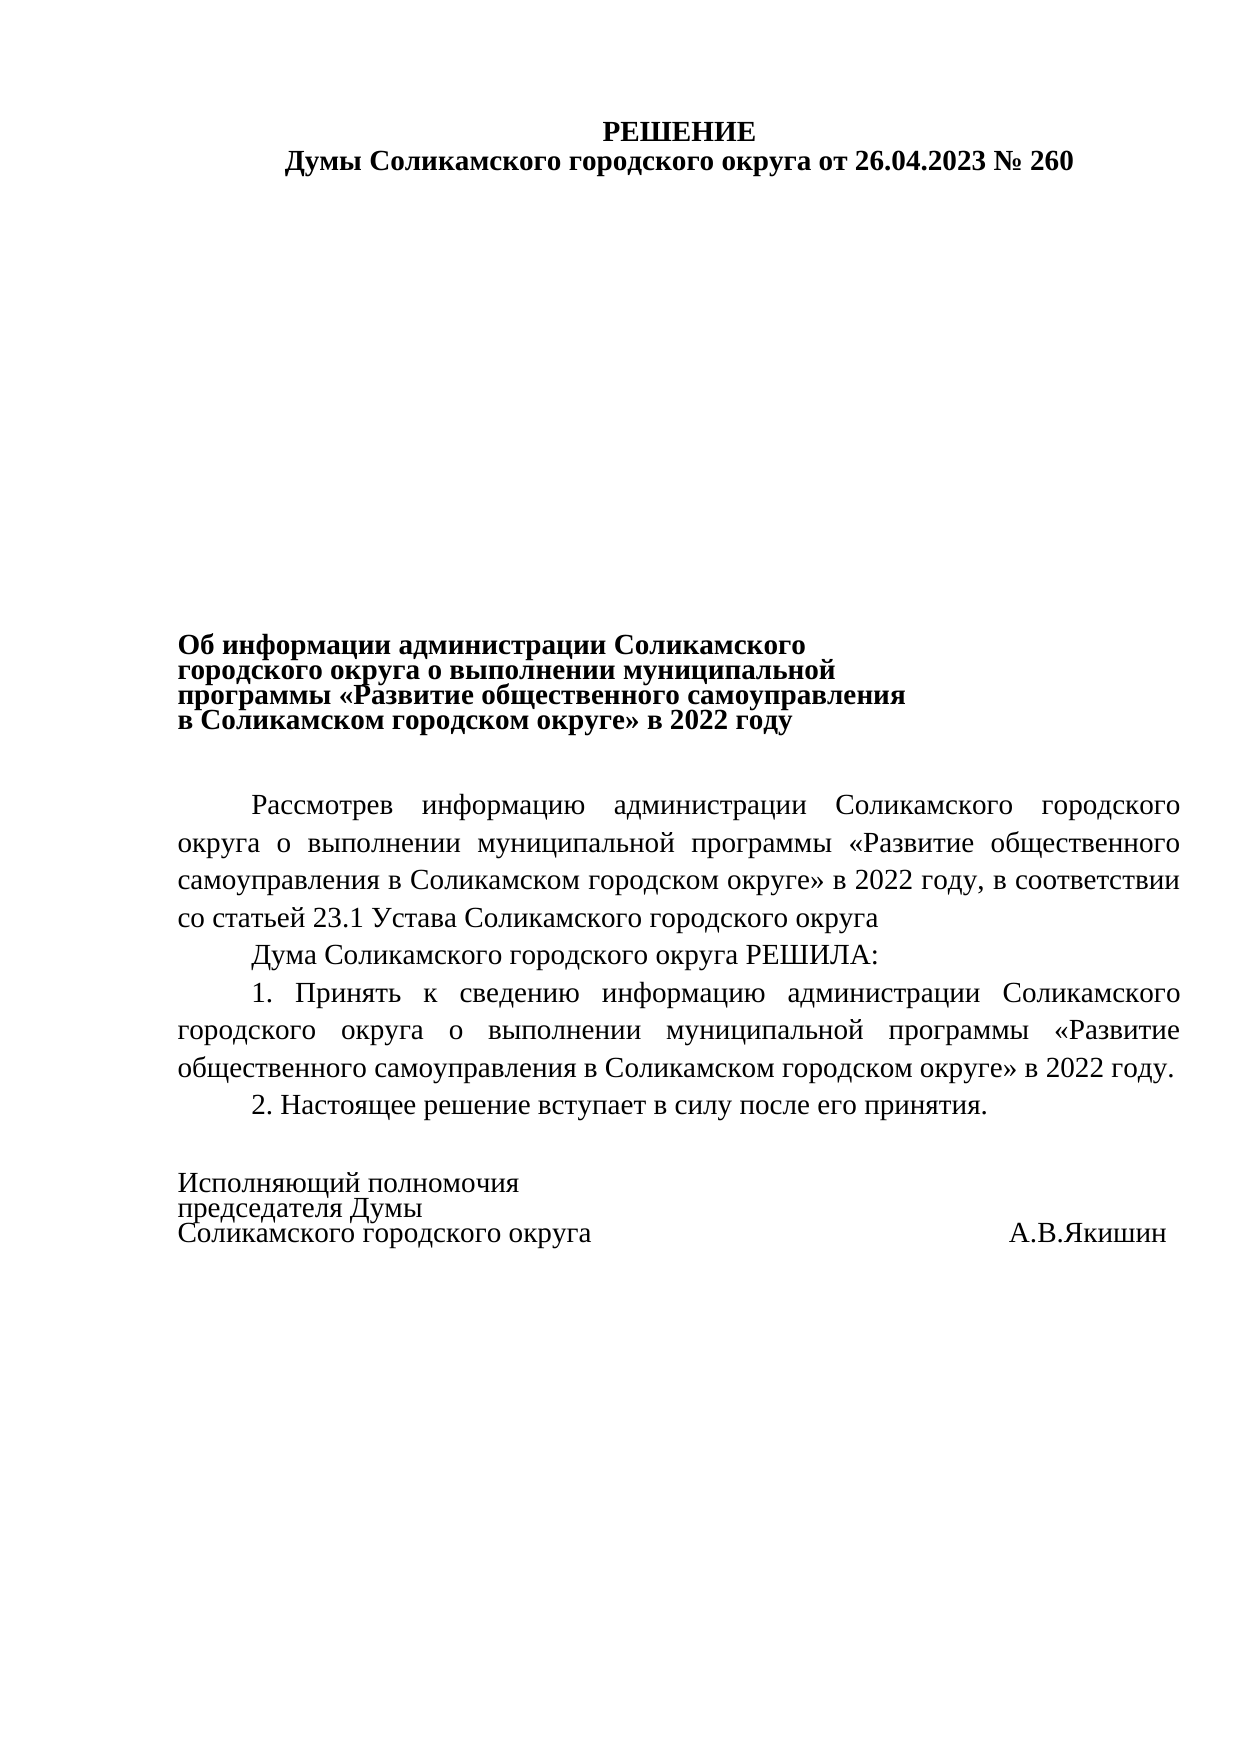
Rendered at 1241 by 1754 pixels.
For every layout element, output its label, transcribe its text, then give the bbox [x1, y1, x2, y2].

text Дума Соликамского городского округа РЕШИЛА: [177, 935, 1181, 972]
text Об информации администрации Соликамского [267, 635, 1181, 660]
text в Соликамском городском округе» в 2022 году [177, 710, 1181, 735]
text Соликамского городского округа А.В.Якишин [177, 1222, 1181, 1247]
text Рассмотрев информацию администрации Соликамского городского округа о выполнении муниципальной программы «Развитие общественного самоуправления в Соликамском городском округе» в 2022 году, в соответствии со статьей 23.1 Устава Соликамского городского округа [177, 785, 1181, 935]
text председателя Думы [177, 1197, 1181, 1222]
text 1. Принять к сведению информацию администрации Соликамского городского округа о выполнении муниципальной программы «Развитие общественного самоуправления в Соликамском городском округе» в 2022 году. [177, 972, 1181, 1085]
text Исполняющий полномочия [177, 1172, 1181, 1197]
text РЕШЕНИЕ [177, 118, 1181, 147]
text 2. Настоящее решение вступает в силу после его принятия. [177, 1085, 1181, 1122]
text Думы Соликамского городского округа от 26.04.2023 № 260 [177, 147, 1181, 176]
text городского округа о выполнении муниципальной [177, 660, 1181, 685]
text программы «Развитие общественного самоуправления [177, 685, 1181, 710]
